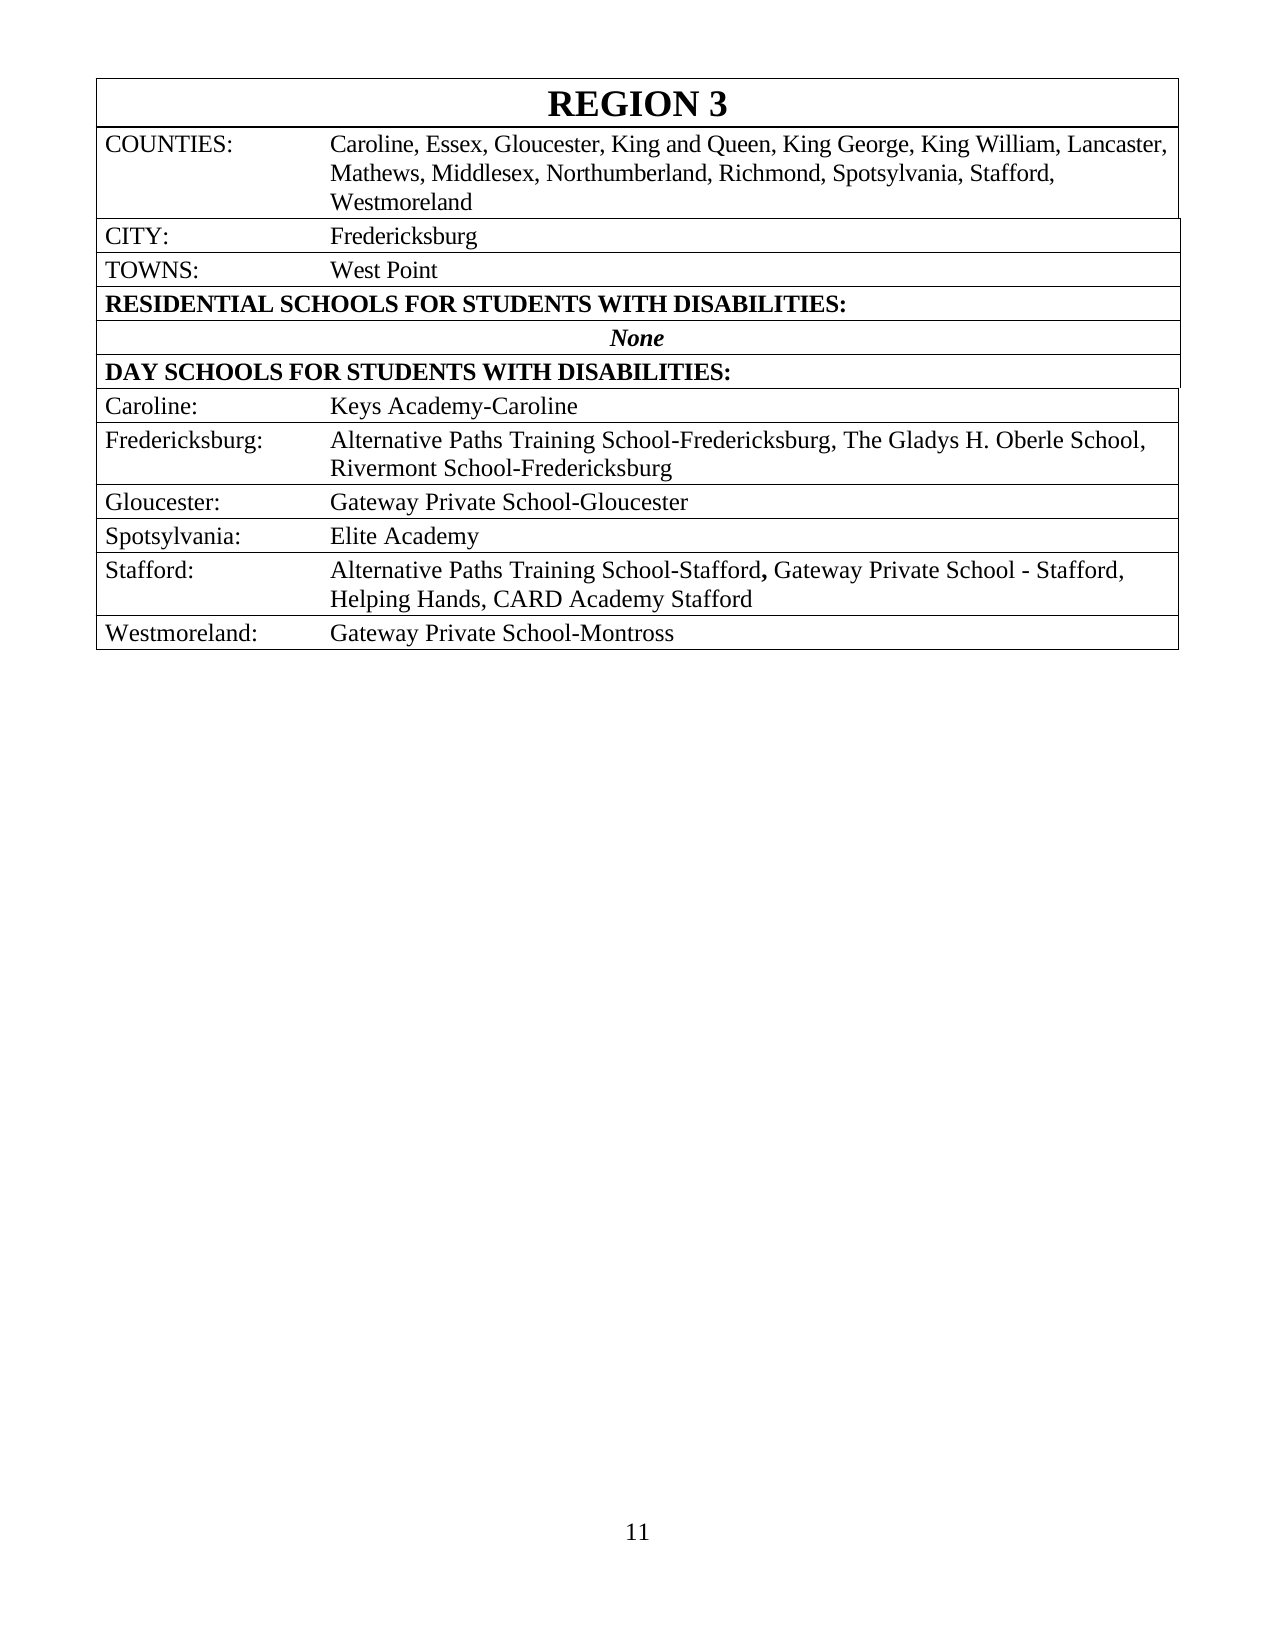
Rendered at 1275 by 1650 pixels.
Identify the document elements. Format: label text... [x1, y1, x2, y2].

text CITY: Fredericksburg [97, 219, 1180, 252]
text DAY SCHOOLS FOR STUDENTS WITH DISABILITIES: [97, 355, 1180, 388]
text Fredericksburg: Alternative Paths Training School-Fredericksburg, The Gladys H. Oberle School, Rivermont School-Fredericksburg [97, 423, 1178, 484]
text None [97, 321, 1180, 354]
text Spotsylvania: Elite Academy [97, 519, 1178, 552]
text RESIDENTIAL SCHOOLS FOR STUDENTS WITH DISABILITIES: [97, 287, 1180, 320]
text Caroline: Keys Academy-Caroline [97, 389, 1178, 422]
text COUNTIES: Caroline, Essex, Gloucester, King and Queen, King George, King William, Lancaster, Mathews, Middlesex, Northumberland, Richmond, Spotsylvania, Stafford, Westmoreland [97, 128, 1178, 218]
text REGION 3 [97, 79, 1178, 126]
text TOWNS: West Point [97, 253, 1180, 286]
text Stafford: Alternative Paths Training School-Stafford, Gateway Private School - Stafford, Helping Hands, CARD Academy Stafford [97, 553, 1178, 615]
text Westmoreland: Gateway Private School-Montross [97, 616, 1178, 649]
text Gloucester: Gateway Private School-Gloucester [97, 485, 1178, 518]
